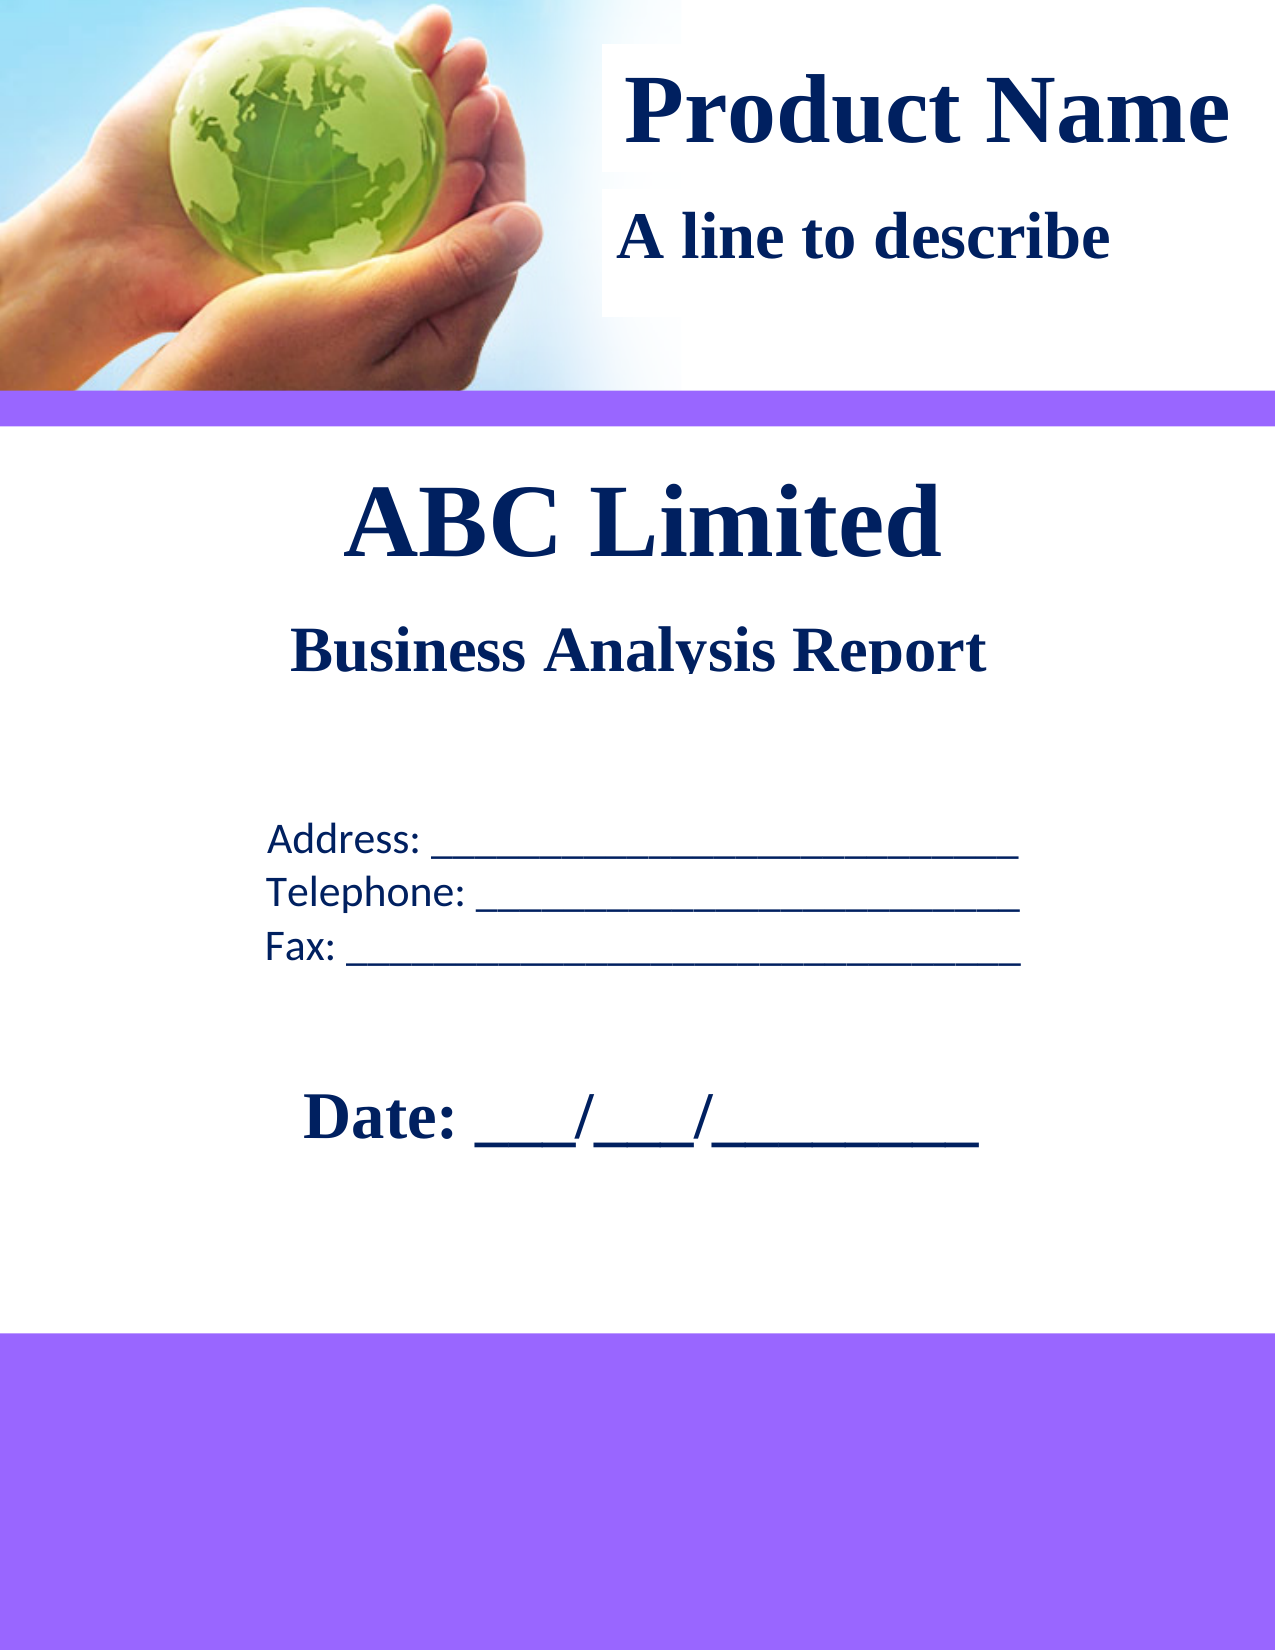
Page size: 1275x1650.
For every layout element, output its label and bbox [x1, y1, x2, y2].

picture [0, 0, 682, 390]
